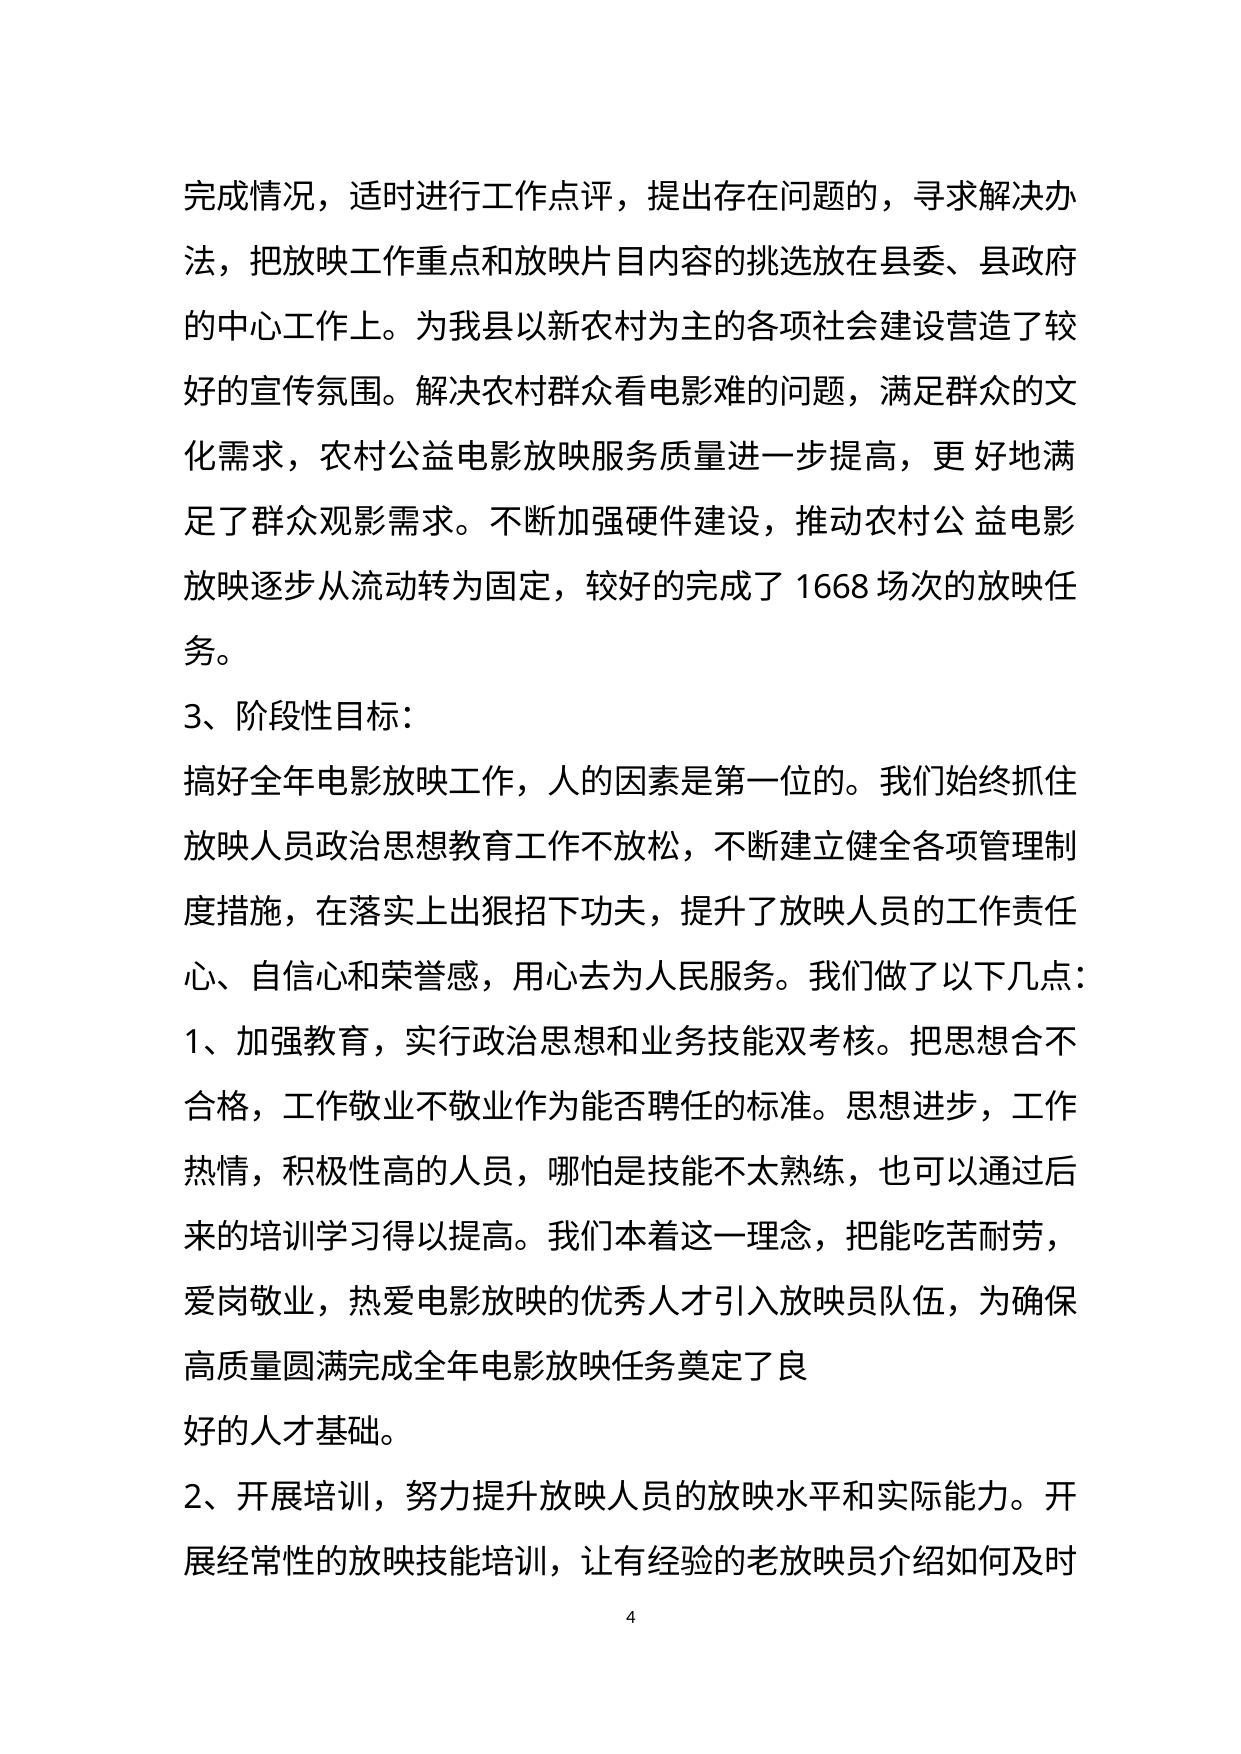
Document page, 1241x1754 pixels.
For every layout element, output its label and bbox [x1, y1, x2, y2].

text [183, 162, 1078, 1592]
